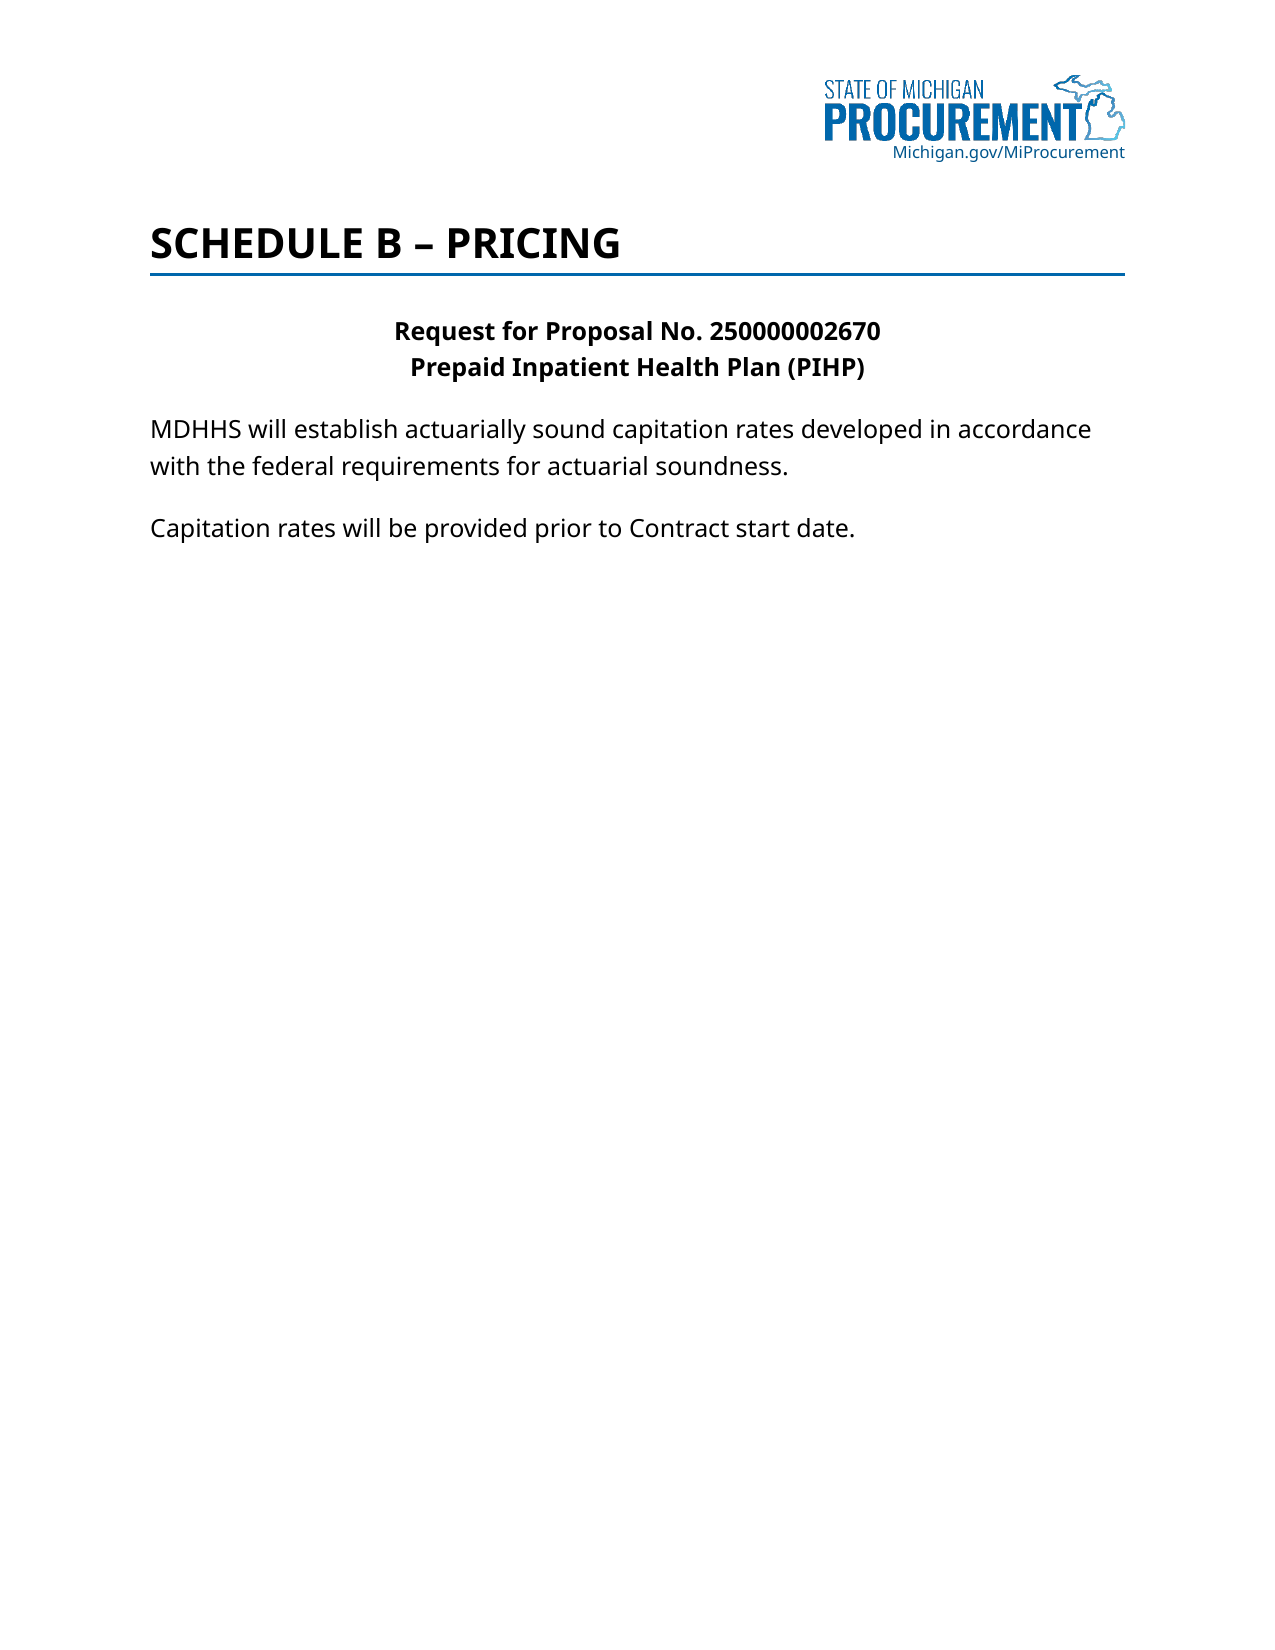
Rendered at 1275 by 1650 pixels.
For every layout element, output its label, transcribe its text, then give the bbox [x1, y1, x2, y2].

text Prepaid Inpatient Health Plan (PIHP) [150, 350, 1125, 384]
subtitle Schedule B – Pricing [150, 214, 1125, 273]
text Request for Proposal No. [150, 313, 1125, 347]
text MDHHS will establish actuarially sound capitation rates developed in accordance with the federal requirements for actuarial soundness. [150, 412, 1125, 483]
picture [825, 75, 1125, 141]
text Capitation rates will be provided prior to Contract start date. [150, 510, 1125, 544]
